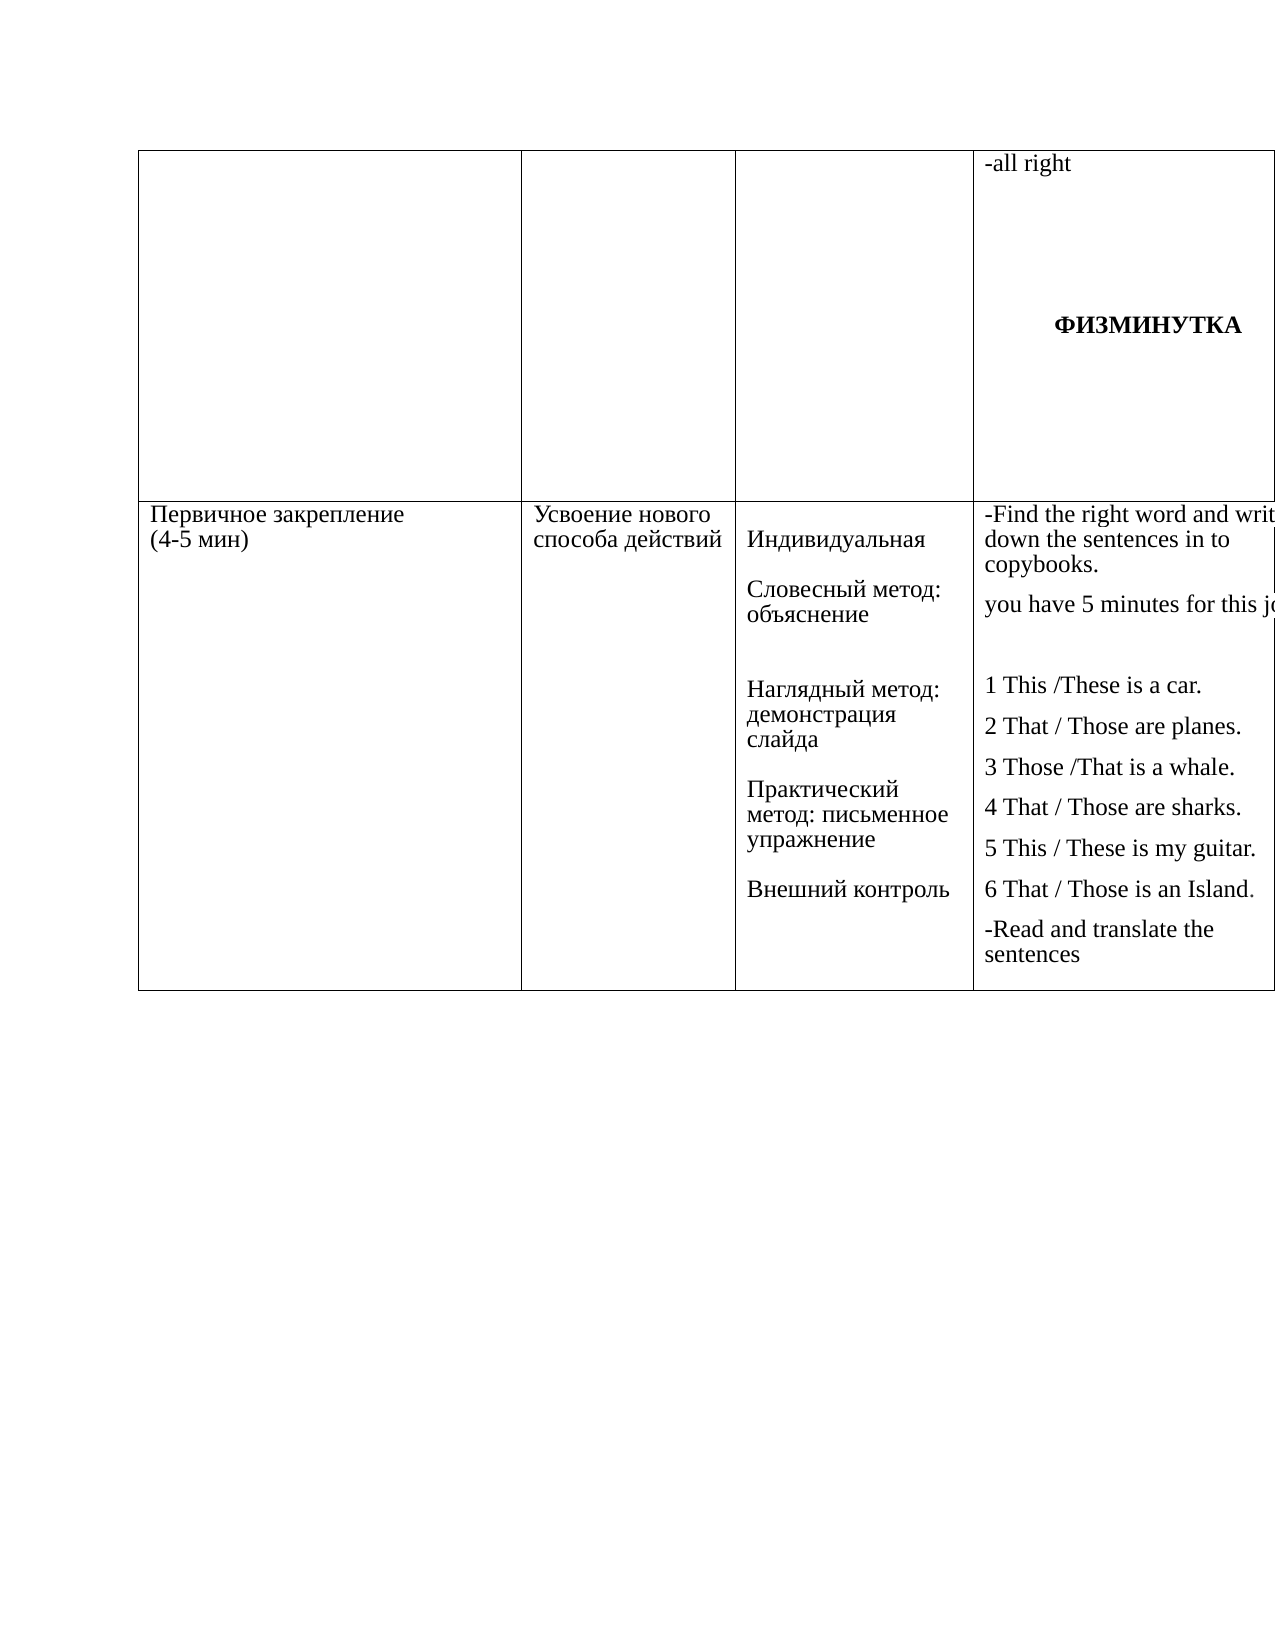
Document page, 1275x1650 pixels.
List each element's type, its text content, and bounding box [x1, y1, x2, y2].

table_cell Первичное закрепление (4-5 мин) [139, 502, 521, 989]
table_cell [736, 151, 973, 501]
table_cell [522, 151, 735, 501]
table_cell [139, 151, 521, 501]
table_cell Индивидуальная Словесный метод: объяснение Наглядный метод: демонстрация слайда Практический метод: письменное упражнение Внешний контроль [736, 502, 973, 989]
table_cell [974, 151, 1274, 501]
table_cell -Find the right word and write down the sentences in to copybooks. you have 5 minutes for this job 1 This /These is a car. 2 That / Those are planes. 3 Those /That is a whale. 4 That / Those are sharks. 5 This / These is my guitar. 6 That / Those is an Island. -Read and translate the sentences [974, 502, 1274, 989]
table_cell Усвоение нового способа действий [522, 502, 735, 989]
